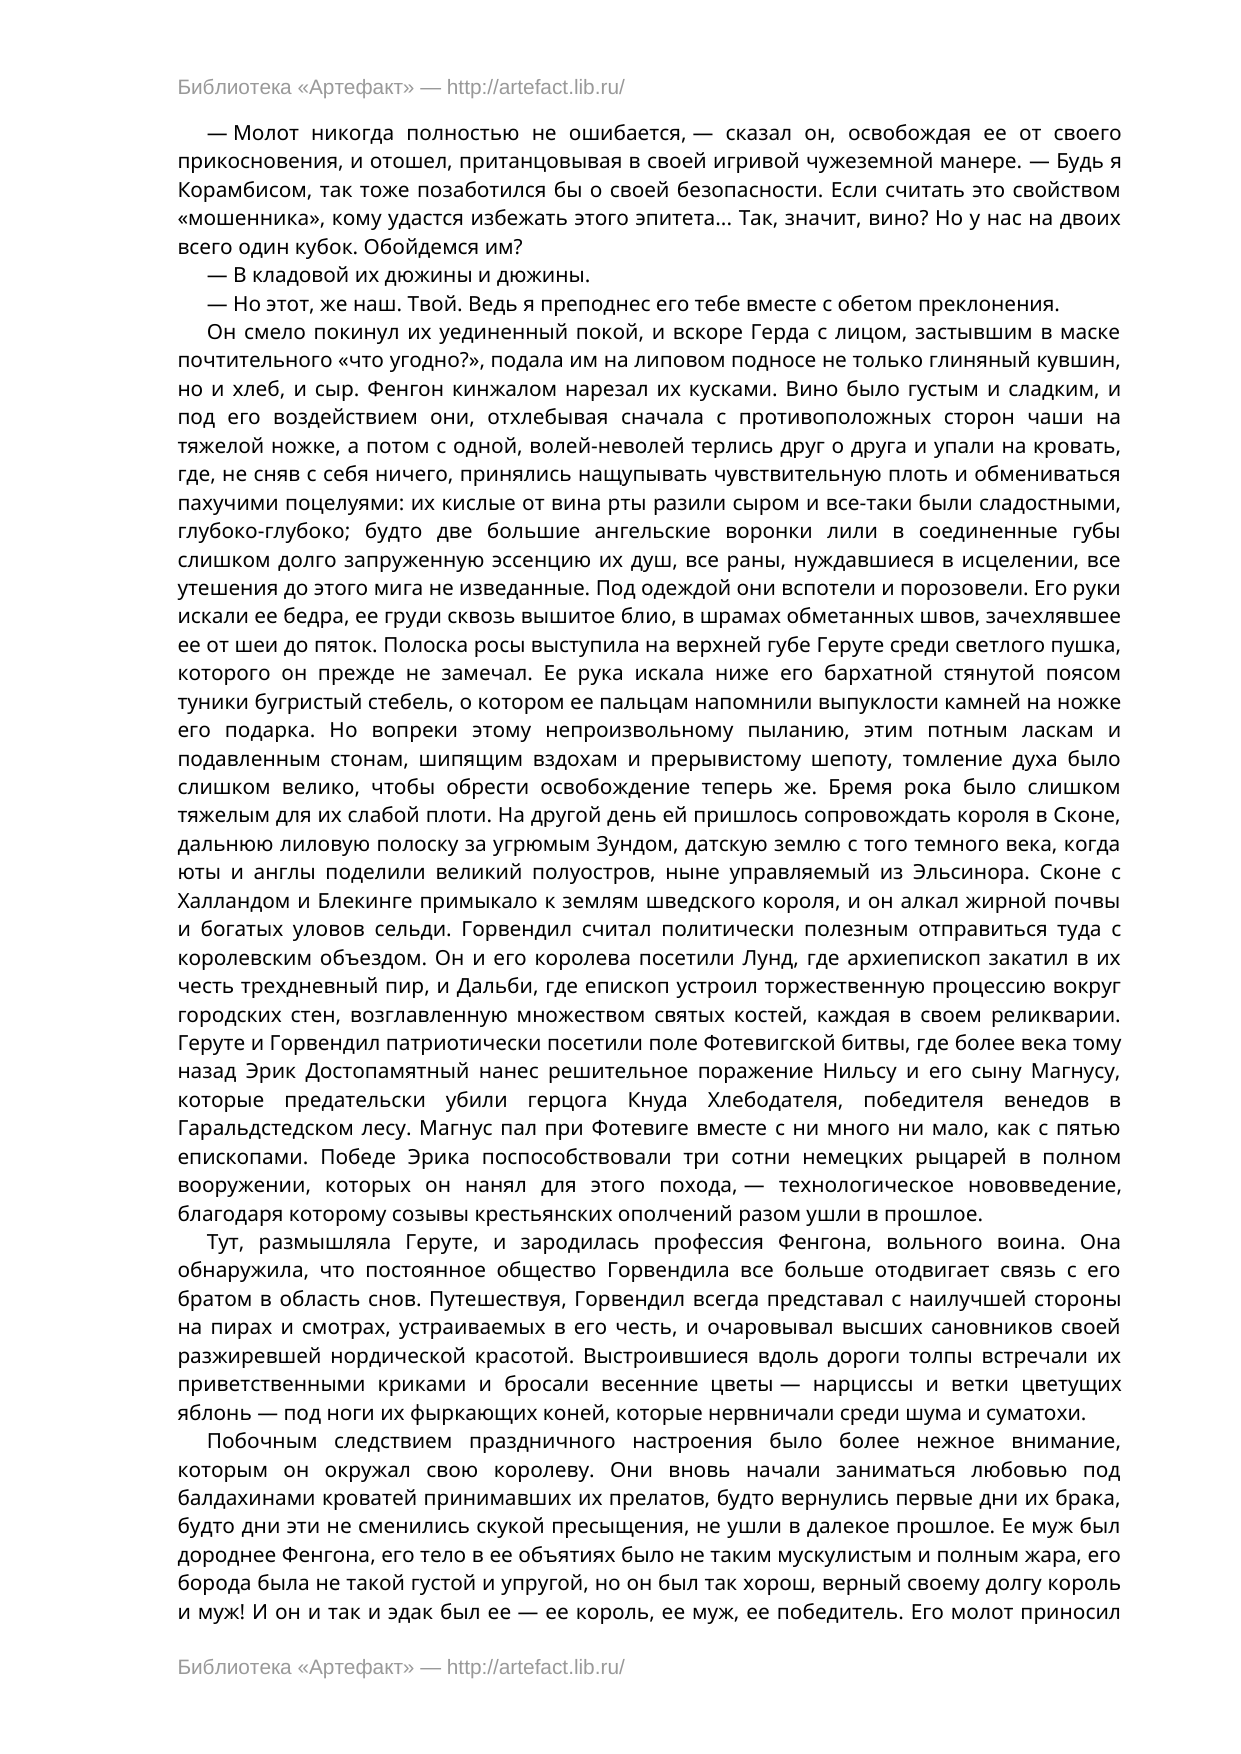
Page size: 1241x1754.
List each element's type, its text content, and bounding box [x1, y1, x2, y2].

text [177, 1426, 1122, 1625]
text — Молот никогда полностью не ошибается, — сказал он, освобождая ее от своего прикосновения, и отошел, пританцовывая в своей игривой чужеземной манере. — Будь я Корамбисом, так тоже позаботился бы о своей безопасности. Если считать это свойством «мошенника», кому удастся избежать этого эпитета... Так, значит, вино? Но у нас на двоих всего один кубок. Обойдемся им? [177, 118, 1122, 260]
text — В кладовой их дюжины и дюжины. [177, 260, 1122, 289]
text — Но этот, же наш. Твой. Ведь я преподнес его тебе вместе с обетом преклонения. [177, 289, 1122, 317]
text Он смело покинул их уединенный покой, и вскоре Герда с лицом, застывшим в маске почтительного «что угодно?», подала им на липовом подносе не только глиняный кувшин, но и хлеб, и сыр. Фенгон кинжалом нарезал их кусками. Вино было густым и сладким, и под его воздействием они, отхлебывая сначала с противоположных сторон чаши на тяжелой ножке, а потом с одной, волей-неволей терлись друг о друга и упали на кровать, где, не сняв с себя ничего, принялись нащупывать чувствительную плоть и обмениваться пахучими поцелуями: их кислые от вина рты разили сыром и все-таки были сладостными, глубоко-глубоко; будто две большие ангельские воронки лили в соединенные губы слишком долго запруженную эссенцию их душ, все раны, нуждавшиеся в исцелении, все утешения до этого мига не изведанные. Под одеждой они вспотели и порозовели. Его руки искали ее бедра, ее груди сквозь вышитое блио, в шрамах обметанных швов, зачехлявшее ее от шеи до пяток. Полоска росы выступила на верхней губе Геруте среди светлого пушка, которого он прежде не замечал. Ее рука искала ниже его бархатной стянутой поясом туники бугристый стебель, о котором ее пальцам напомнили выпуклости камней на ножке его подарка. Но вопреки этому непроизвольному пыланию, этим потным ласкам и подавленным стонам, шипящим вздохам и прерывистому шепоту, томление духа было слишком велико, чтобы обрести освобождение теперь же. Бремя рока было слишком тяжелым для их слабой плоти. На другой день ей пришлось сопровождать короля в Сконе, дальнюю лиловую полоску за угрюмым Зундом, датскую землю с того темного века, когда юты и англы поделили великий полуостров, ныне управляемый из Эльсинора. Сконе с Халландом и Блекинге примыкало к землям шведского короля, и он алкал жирной почвы и богатых уловов сельди. Горвендил считал политически полезным отправиться туда с королевским объездом. Он и его королева посетили Лунд, где архиепископ закатил в их честь трехдневный пир, и Дальби, где епископ устроил торжественную процессию вокруг городских стен, возглавленную множеством святых костей, каждая в своем реликварии. Геруте и Горвендил патриотически посетили поле Фотевигской битвы, где более века тому назад Эрик Достопамятный нанес решительное поражение Нильсу и его сыну Магнусу, которые предательски убили герцога Кнуда Хлебодателя, победителя венедов в Гаральдстедском лесу. Магнус пал при Фотевиге вместе с ни много ни мало, как с пятью епископами. Победе Эрика поспособствовали три сотни немецких рыцарей в полном вооружении, которых он нанял для этого похода, — технологическое нововведение, благодаря которому созывы крестьянских ополчений разом ушли в прошлое. [177, 317, 1122, 1227]
text Тут, размышляла Геруте, и зародилась профессия Фенгона, вольного воина. Она обнаружила, что постоянное общество Горвендила все больше отодвигает связь с его братом в область снов. Путешествуя, Горвендил всегда представал с наилучшей стороны на пирах и смотрах, устраиваемых в его честь, и очаровывал высших сановников своей разжиревшей нордической красотой. Выстроившиеся вдоль дороги толпы встречали их приветственными криками и бросали весенние цветы — нарциссы и ветки цветущих яблонь — под ноги их фыркающих коней, которые нервничали среди шума и суматохи. [177, 1227, 1122, 1426]
